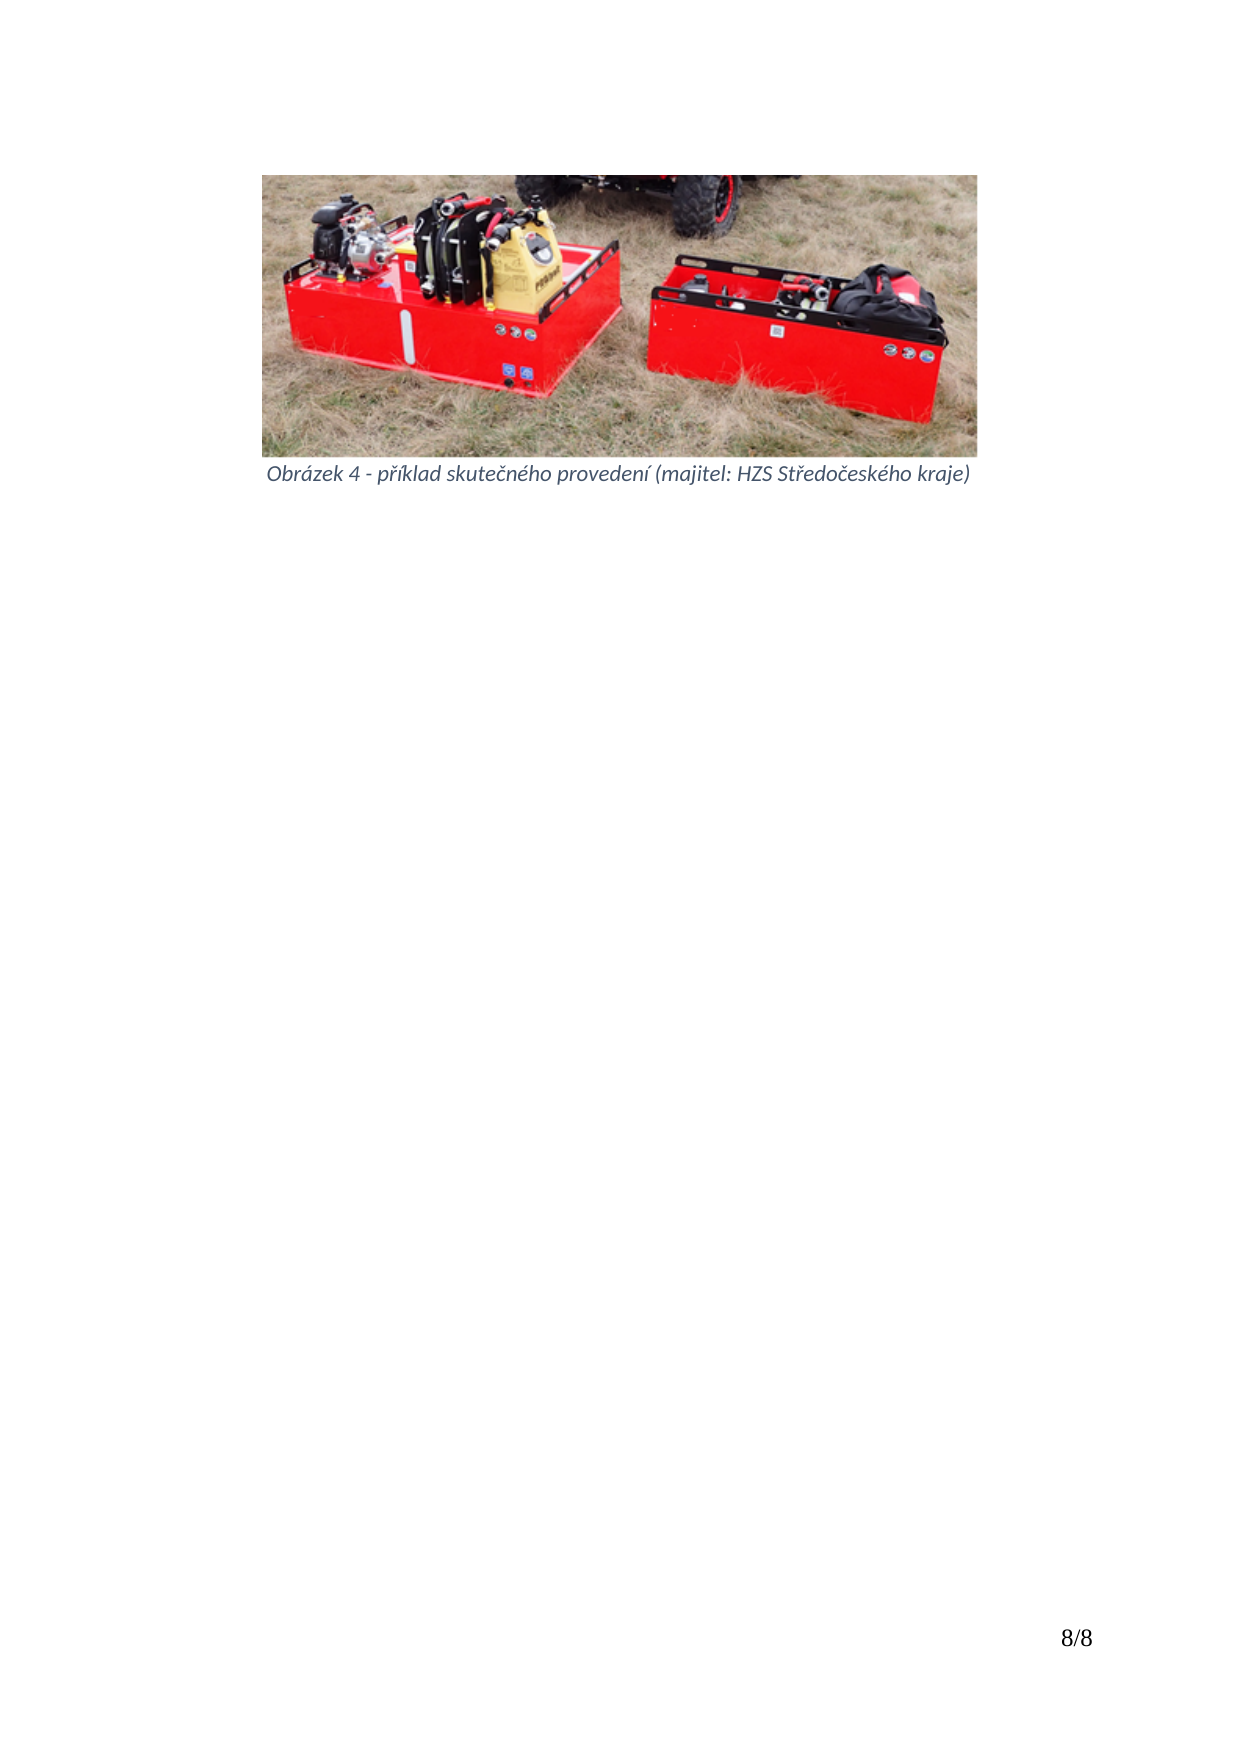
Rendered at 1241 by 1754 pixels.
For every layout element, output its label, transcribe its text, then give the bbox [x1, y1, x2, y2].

text Obrázek 4 - příklad skutečného provedení (majitel: HZS Středočeského kraje) [148, 459, 1093, 487]
picture [262, 175, 979, 459]
